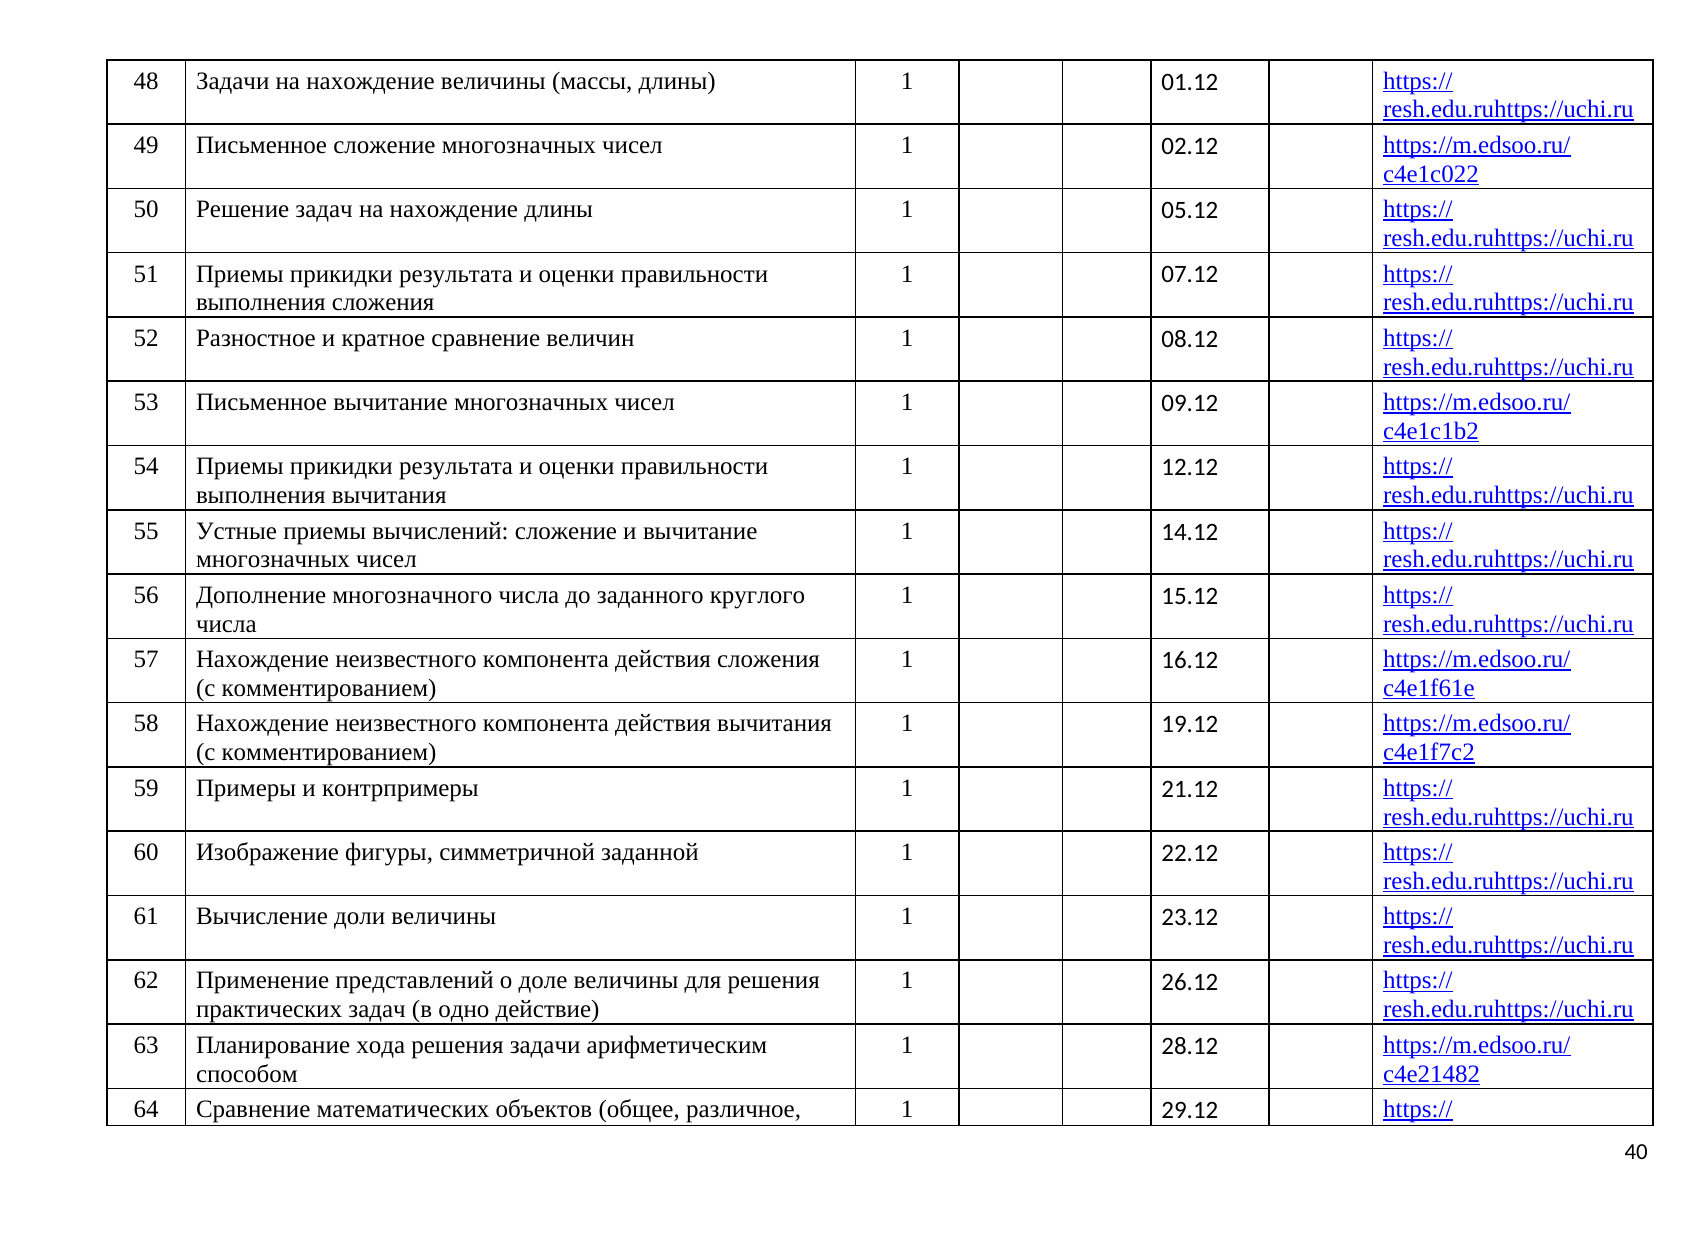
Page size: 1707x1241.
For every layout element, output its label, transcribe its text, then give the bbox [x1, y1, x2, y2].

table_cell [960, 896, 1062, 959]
table_cell 1 [856, 318, 958, 380]
table_cell 58 [108, 703, 185, 766]
table_cell [1063, 61, 1150, 123]
table_cell [960, 189, 1062, 252]
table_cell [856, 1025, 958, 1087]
table_cell [1270, 253, 1372, 316]
table_cell 09.12 [1152, 382, 1268, 445]
table_cell [1063, 382, 1150, 445]
table_cell [960, 382, 1062, 445]
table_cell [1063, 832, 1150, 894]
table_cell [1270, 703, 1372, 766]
table_cell [1063, 318, 1150, 380]
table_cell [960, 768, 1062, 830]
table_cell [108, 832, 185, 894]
table_cell 57 [108, 639, 185, 702]
table_cell https://m.edsoo.ru/c4e1f61e [1373, 639, 1652, 702]
table_cell https://resh.edu.ruhttps://uchi.ru [1373, 511, 1652, 573]
table_cell Нахождение неизвестного компонента действия сложения (с комментированием) [186, 639, 855, 702]
table_cell https://m.edsoo.ru/c4e1c022 [1373, 125, 1652, 188]
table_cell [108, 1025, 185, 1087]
table_cell Приемы прикидки результата и оценки правильности выполнения вычитания [186, 446, 855, 509]
table_cell https://m.edsoo.ru/c4e1c1b2 [1373, 382, 1652, 445]
table_cell Дополнение многозначного числа до заданного круглого числа [186, 575, 855, 637]
table_cell [1270, 189, 1372, 252]
table_cell [960, 511, 1062, 573]
table_cell https://resh.edu.ruhttps://uchi.ru [1373, 575, 1652, 637]
table_cell 12.12 [1152, 446, 1268, 509]
table_cell [1063, 253, 1150, 316]
table_cell [1063, 639, 1150, 702]
table_cell 07.12 [1152, 253, 1268, 316]
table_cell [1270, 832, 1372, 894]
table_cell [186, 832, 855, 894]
table_cell 1 [856, 703, 958, 766]
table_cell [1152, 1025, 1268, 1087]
table_cell Нахождение неизвестного компонента действия вычитания (с комментированием) [186, 703, 855, 766]
table_cell 54 [108, 446, 185, 509]
table_cell [1270, 446, 1372, 509]
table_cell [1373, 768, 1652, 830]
table_cell [1063, 511, 1150, 573]
table_cell 51 [108, 253, 185, 316]
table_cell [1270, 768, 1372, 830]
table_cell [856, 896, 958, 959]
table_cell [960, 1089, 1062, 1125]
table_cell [1373, 61, 1652, 123]
table_cell 1 [856, 125, 958, 188]
table_cell [1270, 382, 1372, 445]
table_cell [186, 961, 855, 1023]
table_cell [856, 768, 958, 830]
table_cell 1 [856, 61, 958, 123]
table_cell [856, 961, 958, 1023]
table_cell [1063, 189, 1150, 252]
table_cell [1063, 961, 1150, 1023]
table_cell 08.12 [1152, 318, 1268, 380]
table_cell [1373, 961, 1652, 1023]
table_cell 56 [108, 575, 185, 637]
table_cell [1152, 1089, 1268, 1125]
table_cell 02.12 [1152, 125, 1268, 188]
table_cell https://resh.edu.ruhttps://uchi.ru [1373, 189, 1652, 252]
table_cell [960, 703, 1062, 766]
table_cell [1270, 125, 1372, 188]
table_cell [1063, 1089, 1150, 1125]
table_cell https://resh.edu.ruhttps://uchi.ru [1373, 318, 1652, 380]
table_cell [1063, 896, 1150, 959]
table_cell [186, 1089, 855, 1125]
table_cell Разностное и кратное сравнение величин [186, 318, 855, 380]
table_cell 1 [856, 511, 958, 573]
table_cell [1063, 703, 1150, 766]
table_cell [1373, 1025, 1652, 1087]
table_cell [1270, 61, 1372, 123]
table_cell [960, 125, 1062, 188]
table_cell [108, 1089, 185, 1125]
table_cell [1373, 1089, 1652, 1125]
table_cell 1 [856, 446, 958, 509]
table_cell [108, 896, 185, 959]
table_cell Письменное сложение многозначных чисел [186, 125, 855, 188]
table_cell 05.12 [1152, 189, 1268, 252]
table_cell 1 [856, 253, 958, 316]
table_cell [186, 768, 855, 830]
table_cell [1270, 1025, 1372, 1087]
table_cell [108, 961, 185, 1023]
table_cell 14.12 [1152, 511, 1268, 573]
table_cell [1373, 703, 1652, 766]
table_cell 49 [108, 125, 185, 188]
table_cell [960, 61, 1062, 123]
table_cell 15.12 [1152, 575, 1268, 637]
table_cell [960, 318, 1062, 380]
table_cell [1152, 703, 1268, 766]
table_cell 55 [108, 511, 185, 573]
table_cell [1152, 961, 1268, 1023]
table_cell 1 [856, 189, 958, 252]
table_cell [1063, 125, 1150, 188]
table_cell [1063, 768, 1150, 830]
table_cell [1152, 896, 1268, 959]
table_cell Письменное вычитание многозначных чисел [186, 382, 855, 445]
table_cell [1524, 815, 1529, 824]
table_cell [1063, 446, 1150, 509]
table_cell [1270, 639, 1372, 702]
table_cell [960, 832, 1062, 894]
table_cell 53 [108, 382, 185, 445]
table_cell [960, 253, 1062, 316]
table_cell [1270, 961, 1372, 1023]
table_cell [1063, 575, 1150, 637]
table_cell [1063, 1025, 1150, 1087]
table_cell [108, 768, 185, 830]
table_cell Задачи на нахождение величины (массы, длины) [186, 61, 855, 123]
table_cell [1270, 511, 1372, 573]
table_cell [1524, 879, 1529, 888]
table_cell Приемы прикидки результата и оценки правильности выполнения сложения [186, 253, 855, 316]
table_cell [960, 446, 1062, 509]
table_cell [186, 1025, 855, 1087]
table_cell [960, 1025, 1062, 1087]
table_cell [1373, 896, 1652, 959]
table_cell https://resh.edu.ruhttps://uchi.ru [1373, 446, 1652, 509]
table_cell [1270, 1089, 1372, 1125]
table_cell 52 [108, 318, 185, 380]
table_cell 50 [108, 189, 185, 252]
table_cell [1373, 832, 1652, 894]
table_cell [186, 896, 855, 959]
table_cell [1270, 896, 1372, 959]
table_cell 16.12 [1152, 639, 1268, 702]
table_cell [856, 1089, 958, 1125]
table_cell [1270, 318, 1372, 380]
table_cell [1270, 575, 1372, 637]
table_cell [960, 575, 1062, 637]
table_cell 1 [856, 382, 958, 445]
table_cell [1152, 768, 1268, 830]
table_cell 1 [856, 639, 958, 702]
table_cell 48 [108, 61, 185, 123]
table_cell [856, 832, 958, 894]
table_cell [960, 639, 1062, 702]
table_cell 01.12 [1152, 61, 1268, 123]
table_cell https://resh.edu.ruhttps://uchi.ru [1373, 253, 1652, 316]
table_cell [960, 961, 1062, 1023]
table_cell Устные приемы вычислений: сложение и вычитание многозначных чисел [186, 511, 855, 573]
table_cell 1 [856, 575, 958, 637]
table_cell Решение задач на нахождение длины [186, 189, 855, 252]
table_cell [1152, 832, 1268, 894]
